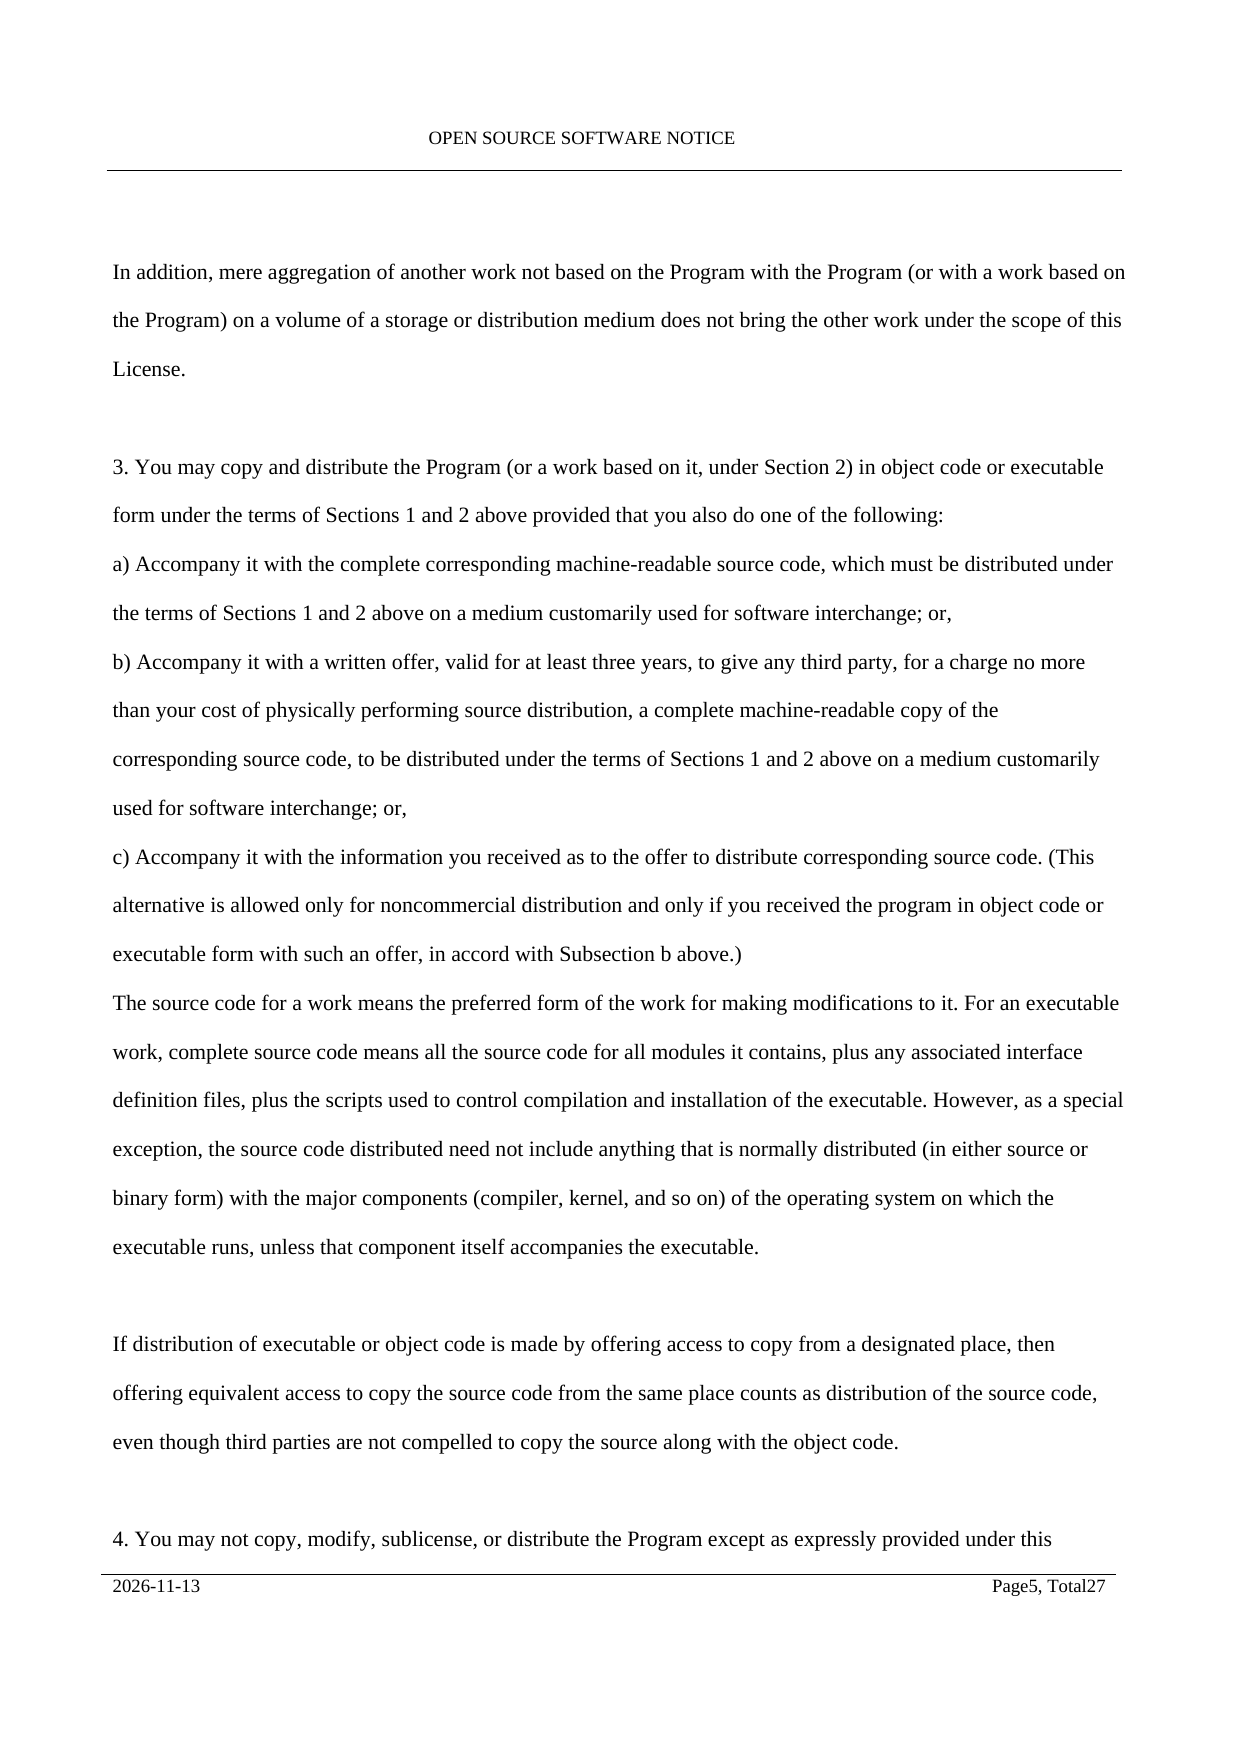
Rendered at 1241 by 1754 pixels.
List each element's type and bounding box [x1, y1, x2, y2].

text [112, 206, 1128, 1555]
